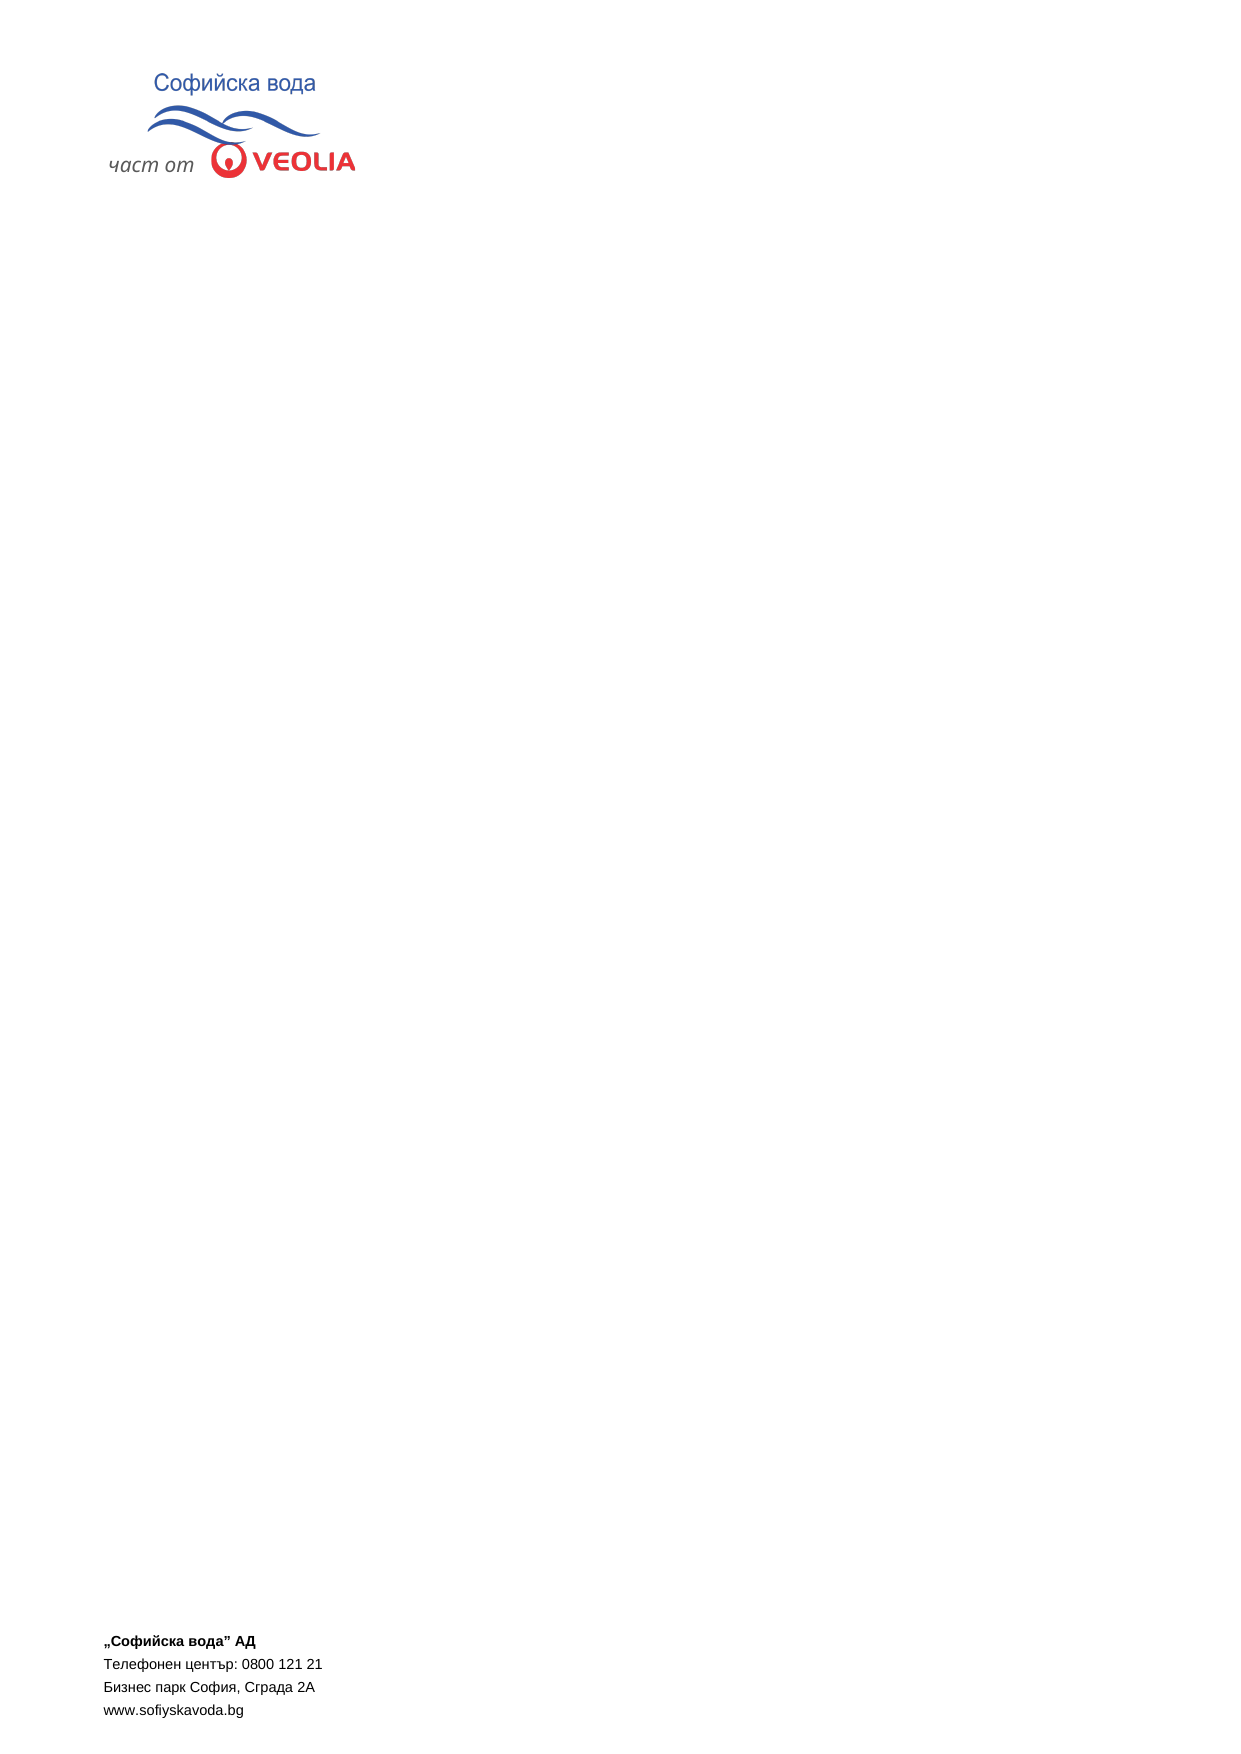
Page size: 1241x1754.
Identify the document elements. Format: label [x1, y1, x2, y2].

picture [147, 73, 356, 178]
